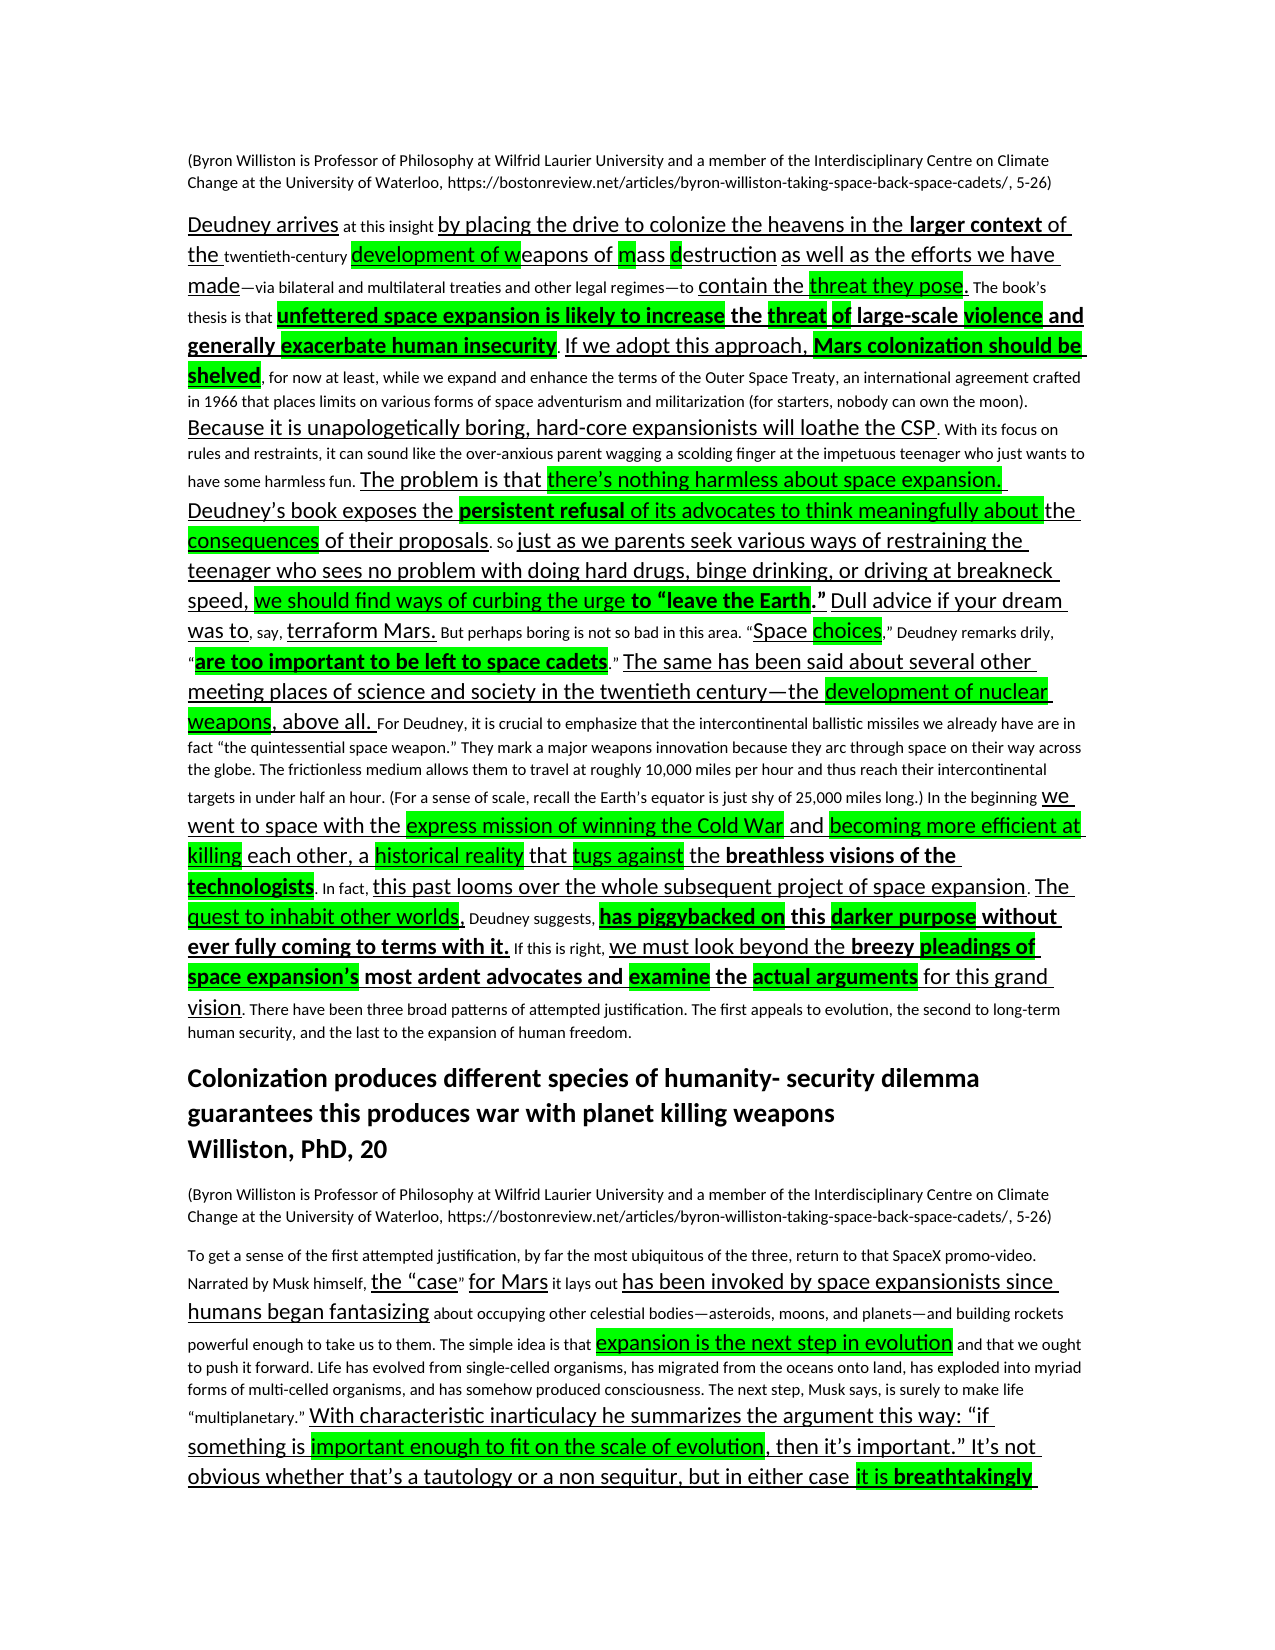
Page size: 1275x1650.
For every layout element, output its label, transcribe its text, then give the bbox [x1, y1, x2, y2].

text (Byron Williston is Professor of Philosophy at Wilfrid Laurier University and a member of the Interdisciplinary Centre on Climate Change at the University of Waterloo, https://bostonreview.net/articles/byron-williston-taking-space-back-space-cadets/, 5-26) [187, 1184, 1087, 1227]
text Williston, PhD, 20 [187, 1132, 1087, 1165]
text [187, 1245, 1087, 1490]
text Deudney arrives at this insight by placing the drive to colonize the heavens in the larger context of the twentieth-century development of weapons of mass destruction as well as the efforts we have made—via bilateral and multilateral treaties and other legal regimes—to contain the threat they pose. The book’s thesis is that unfettered space expansion is likely to increase the threat of large-scale violence and generally exacerbate human insecurity. If we adopt this approach, Mars colonization should be shelved, for now at least, while we expand and enhance the terms of the Outer Space Treaty, an international agreement crafted in 1966 that places limits on various forms of space adventurism and militarization (for starters, nobody can own the moon). Because it is unapologetically boring, hard-core expansionists will loathe the CSP. With its focus on rules and restraints, it can sound like the over-anxious parent wagging a scolding finger at the impetuous teenager who just wants to have some harmless fun. The problem is that there’s nothing harmless about space expansion. Deudney’s book exposes the persistent refusal of its advocates to think meaningfully about the consequences of their proposals. So just as we parents seek various ways of restraining the teenager who sees no problem with doing hard drugs, binge drinking, or driving at breakneck speed, we should find ways of curbing the urge to “leave the Earth.” Dull advice if your dream was to, say, terraform Mars. But perhaps boring is not so bad in this area. “Space choices,” Deudney remarks drily, “are too important to be left to space cadets.” The same has been said about several other meeting places of science and society in the twentieth century—the development of nuclear weapons, above all. For Deudney, it is crucial to emphasize that the intercontinental ballistic missiles we already have are in fact “the quintessential space weapon.” They mark a major weapons innovation because they arc through space on their way across the globe. The frictionless medium allows them to travel at roughly 10,000 miles per hour and thus reach their intercontinental targets in under half an hour. (For a sense of scale, recall the Earth’s equator is just shy of 25,000 miles long.) In the beginning we went to space with the express mission of winning the Cold War and becoming more efficient at killing each other, a historical reality that tugs against the breathless visions of the technologists. In fact, this past looms over the whole subsequent project of space expansion. The quest to inhabit other worlds, Deudney suggests, has piggybacked on this darker purpose without ever fully coming to terms with it. If this is right, we must look beyond the breezy pleadings of space expansion’s most ardent advocates and examine the actual arguments for this grand vision. There have been three broad patterns of attempted justification. The first appeals to evolution, the second to long-term human security, and the last to the expansion of human freedom. [187, 210, 1087, 1043]
subtitle Colonization produces different species of humanity- security dilemma guarantees this produces war with planet killing weapons [187, 1061, 1087, 1129]
text (Byron Williston is Professor of Philosophy at Wilfrid Laurier University and a member of the Interdisciplinary Centre on Climate Change at the University of Waterloo, https://bostonreview.net/articles/byron-williston-taking-space-back-space-cadets/, 5-26) [187, 150, 1087, 192]
